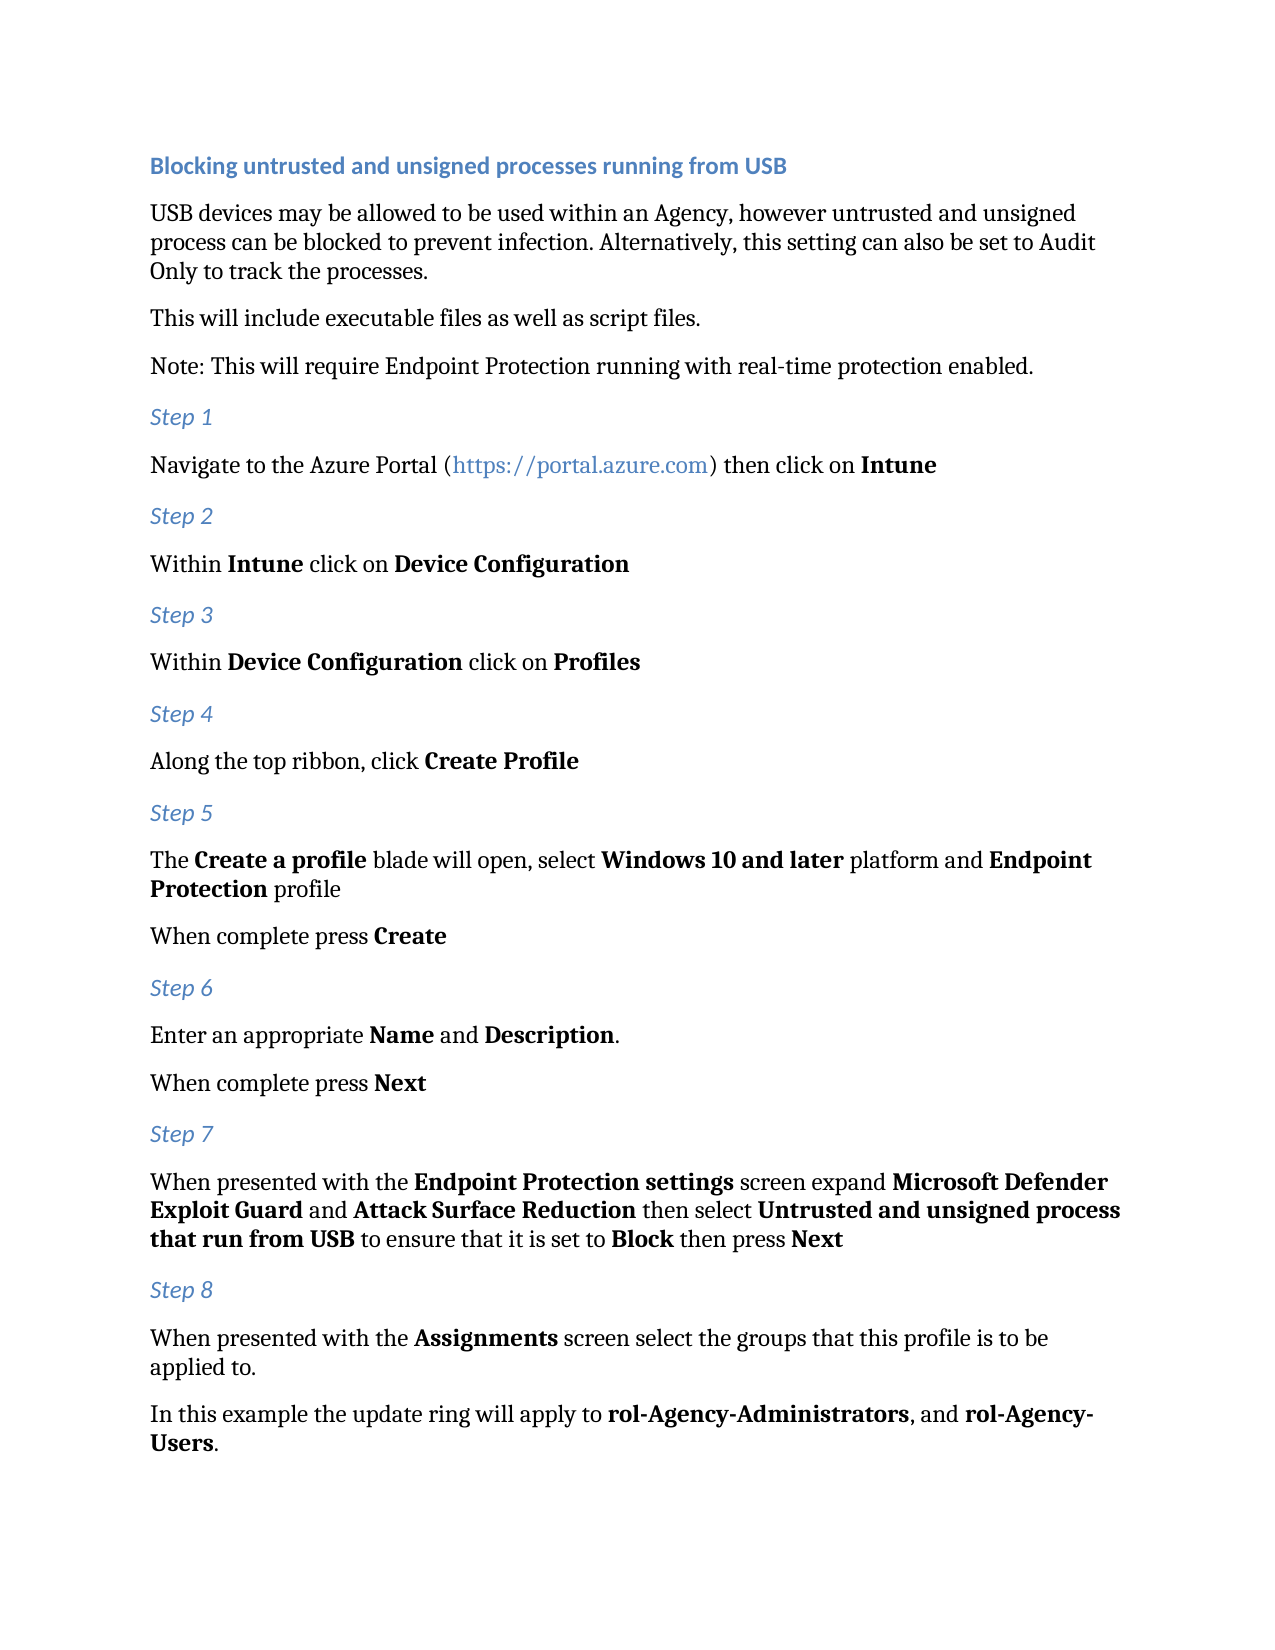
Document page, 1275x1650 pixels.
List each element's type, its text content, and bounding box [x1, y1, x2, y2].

text Enter an appropriate Name and Description. [150, 1021, 1125, 1050]
subtitle Step 6 [150, 972, 1125, 1002]
text When presented with the Endpoint Protection settings screen expand Microsoft Defender Exploit Guard and Attack Surface Reduction then select Untrusted and unsigned process that run from USB to ensure that it is set to Block then press Next [150, 1167, 1125, 1254]
text Along the top ribbon, click Create Profile [150, 747, 1125, 776]
text Navigate to the Azure Portal (https://portal.azure.com) then click on Intune [150, 451, 1125, 479]
text Note: This will require Endpoint Protection running with real-time protection enabled. [150, 352, 1125, 381]
text In this example the update ring will apply to rol-Agency-Administrators, and rol-Agency-Users. [150, 1400, 1125, 1458]
subtitle Blocking untrusted and unsigned processes running from USB [150, 150, 1125, 181]
subtitle Step 7 [150, 1118, 1125, 1149]
text Within Intune click on Device Configuration [150, 549, 1125, 578]
subtitle Step 5 [150, 797, 1125, 827]
subtitle Step 1 [150, 401, 1125, 432]
text This will include executable files as well as script files. [150, 304, 1125, 333]
subtitle Step 3 [150, 599, 1125, 629]
text When complete press Next [150, 1069, 1125, 1097]
text When presented with the Assignments screen select the groups that this profile is to be applied to. [150, 1324, 1125, 1381]
subtitle Step 2 [150, 500, 1125, 531]
text The Create a profile blade will open, select Windows 10 and later platform and Endpoint Protection profile [150, 846, 1125, 903]
text When complete press Create [150, 922, 1125, 951]
subtitle Step 4 [150, 698, 1125, 728]
text USB devices may be allowed to be used within an Agency, however untrusted and unsigned process can be blocked to prevent infection. Alternatively, this setting can also be set to Audit Only to track the processes. [150, 199, 1125, 286]
subtitle Step 8 [150, 1274, 1125, 1305]
text Within Device Configuration click on Profiles [150, 648, 1125, 677]
